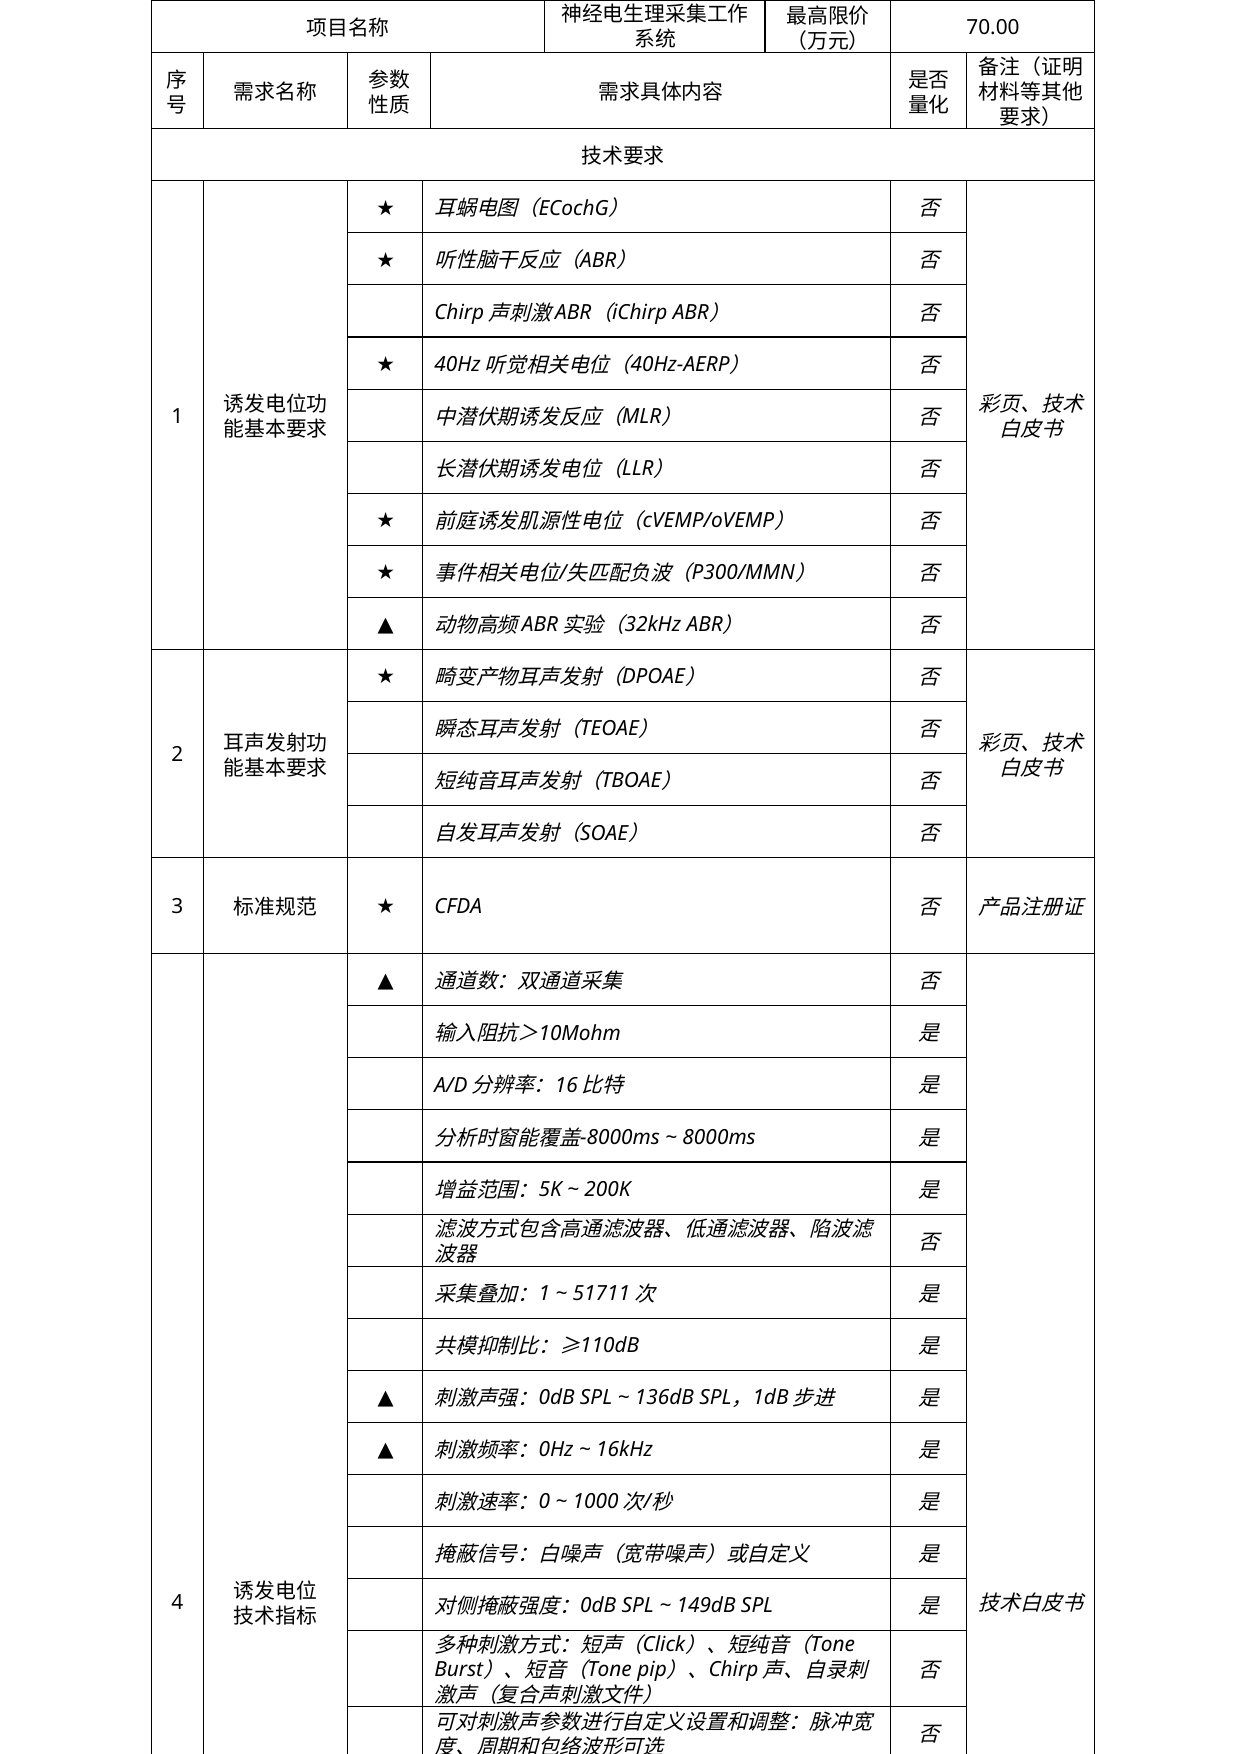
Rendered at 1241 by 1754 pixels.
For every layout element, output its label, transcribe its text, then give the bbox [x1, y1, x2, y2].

table_cell 是 [891, 1475, 966, 1526]
table_cell 采集叠加：1 ~ 51711次 [423, 1267, 890, 1318]
table_cell 耳声发射功能基本要求 [204, 650, 347, 857]
table_cell [348, 702, 422, 753]
table_cell 彩页、技术白皮书 [967, 181, 1094, 649]
table_cell 动物高频ABR实验（32kHz ABR） [423, 598, 890, 649]
table_cell 诱发电位 技术指标 [204, 954, 347, 1754]
table_cell ★ [348, 546, 422, 597]
table_cell 否 [891, 806, 966, 857]
table_cell 技术白皮书 [967, 954, 1094, 1754]
table_cell 否 [891, 1707, 966, 1754]
table_cell 需求具体内容 [431, 53, 890, 128]
table_cell 中潜伏期诱发反应（MLR） [423, 390, 890, 441]
table_cell A/D分辨率：16比特 [423, 1058, 890, 1109]
table_cell [348, 1527, 422, 1578]
table_cell 是 [891, 1319, 966, 1370]
table_cell 是否 量化 [891, 53, 966, 128]
table_cell [348, 1215, 422, 1266]
table_cell 是 [891, 1371, 966, 1422]
table_cell 通道数：双通道采集 [423, 954, 890, 1005]
table_cell 否 [891, 1215, 966, 1266]
table_cell ▲ [348, 598, 422, 649]
table_cell 4 [152, 954, 203, 1754]
table_cell ★ [348, 858, 422, 953]
table_cell [348, 1163, 422, 1213]
table_cell 多种刺激方式：短声（Click）、短纯音（Tone Burst）、短音（Tone pip）、Chirp声、自录刺激声（复合声刺激文件） [423, 1631, 890, 1706]
table_cell 否 [891, 546, 966, 597]
table_cell [348, 1707, 422, 1754]
table_cell 产品注册证 [967, 858, 1094, 953]
table_cell 是 [891, 1110, 966, 1161]
table_cell 备注（证明材料等其他要求） [967, 53, 1094, 128]
table_cell CFDA [423, 858, 890, 953]
table_cell 是 [891, 1163, 966, 1213]
table_cell [348, 1475, 422, 1526]
table_cell 对侧掩蔽强度：0dB SPL ~ 149dB SPL [423, 1579, 890, 1630]
table_cell ▲ [348, 1371, 422, 1422]
table_cell [348, 1006, 422, 1057]
table_cell 是 [891, 1423, 966, 1474]
table_cell [348, 1058, 422, 1109]
table_cell 否 [891, 598, 966, 649]
table_cell 滤波方式包含高通滤波器、低通滤波器、陷波滤波器 [423, 1215, 890, 1266]
table_cell ★ [348, 181, 422, 232]
table_cell 否 [891, 1631, 966, 1706]
table_cell 标准规范 [204, 858, 347, 953]
table_cell 自发耳声发射（SOAE） [423, 806, 890, 857]
table_cell 40Hz听觉相关电位（40Hz-AERP） [423, 338, 890, 388]
table_cell [348, 754, 422, 805]
table_cell [348, 390, 422, 441]
table_cell 3 [152, 858, 203, 953]
table_cell 耳蜗电图（ECochG） [423, 181, 890, 232]
table_cell [348, 1110, 422, 1161]
table_cell [348, 1579, 422, 1630]
table_cell 参数 性质 [348, 53, 430, 128]
table_cell 听性脑干反应（ABR） [423, 233, 890, 284]
table_cell [348, 1267, 422, 1318]
table_header 神经电生理采集工作系统 [545, 1, 764, 52]
table_cell 刺激声强：0dB SPL ~ 136dB SPL，1dB步进 [423, 1371, 890, 1422]
table_cell 否 [891, 858, 966, 953]
table_cell 否 [891, 754, 966, 805]
table_cell ★ [348, 650, 422, 701]
table_header 最高限价（万元） [766, 1, 890, 52]
table_cell Chirp声刺激ABR（iChirp ABR） [423, 285, 890, 336]
table_cell 需求名称 [204, 53, 347, 128]
table_cell 彩页、技术白皮书 [967, 650, 1094, 857]
table_cell [348, 806, 422, 857]
table_cell [348, 285, 422, 336]
table_cell 增益范围：5K ~ 200K [423, 1163, 890, 1213]
table_cell 2 [152, 650, 203, 857]
table_cell ★ [348, 338, 422, 388]
table_cell [348, 1319, 422, 1370]
table_cell 掩蔽信号：白噪声（宽带噪声）或自定义 [423, 1527, 890, 1578]
table_cell 否 [891, 285, 966, 336]
table_header 项目名称 [152, 1, 544, 52]
table_cell 是 [891, 1267, 966, 1318]
table_cell 否 [891, 338, 966, 388]
table_cell 输入阻抗＞10Mohm [423, 1006, 890, 1057]
table_cell 否 [891, 954, 966, 1005]
table_cell 共模抑制比：≥110dB [423, 1319, 890, 1370]
table_cell 是 [891, 1527, 966, 1578]
table_cell 刺激速率：0 ~ 1000次/秒 [423, 1475, 890, 1526]
table_cell 可对刺激声参数进行自定义设置和调整：脉冲宽度、周期和包络波形可选 [423, 1707, 890, 1754]
table_cell 否 [891, 650, 966, 701]
table_cell 技术要求 [152, 129, 1094, 180]
table_cell 否 [891, 702, 966, 753]
table_cell ▲ [348, 954, 422, 1005]
table_cell 是 [891, 1058, 966, 1109]
table_cell 否 [891, 181, 966, 232]
table_cell 前庭诱发肌源性电位（cVEMP/oVEMP） [423, 494, 890, 545]
table_cell 诱发电位功能基本要求 [204, 181, 347, 649]
table_cell 是 [891, 1006, 966, 1057]
table_header 70.00 [891, 1, 1094, 52]
table_cell 瞬态耳声发射（TEOAE） [423, 702, 890, 753]
table_cell 长潜伏期诱发电位（LLR） [423, 442, 890, 493]
table_cell 1 [152, 181, 203, 649]
table_cell ★ [348, 233, 422, 284]
table_cell 否 [891, 233, 966, 284]
table_cell 是 [891, 1579, 966, 1630]
table_cell [348, 1631, 422, 1706]
table_cell 事件相关电位/失匹配负波（P300/MMN） [423, 546, 890, 597]
table_cell 畸变产物耳声发射（DPOAE） [423, 650, 890, 701]
table_cell 刺激频率：0Hz ~ 16kHz [423, 1423, 890, 1474]
table_cell 短纯音耳声发射（TBOAE） [423, 754, 890, 805]
table_cell ▲ [348, 1423, 422, 1474]
table_cell 分析时窗能覆盖-8000ms ~ 8000ms [423, 1110, 890, 1161]
table_cell [348, 442, 422, 493]
table_cell 否 [891, 494, 966, 545]
table_cell 序号 [152, 53, 203, 128]
table_cell 否 [891, 390, 966, 441]
table_cell 否 [891, 442, 966, 493]
table_cell ★ [348, 494, 422, 545]
